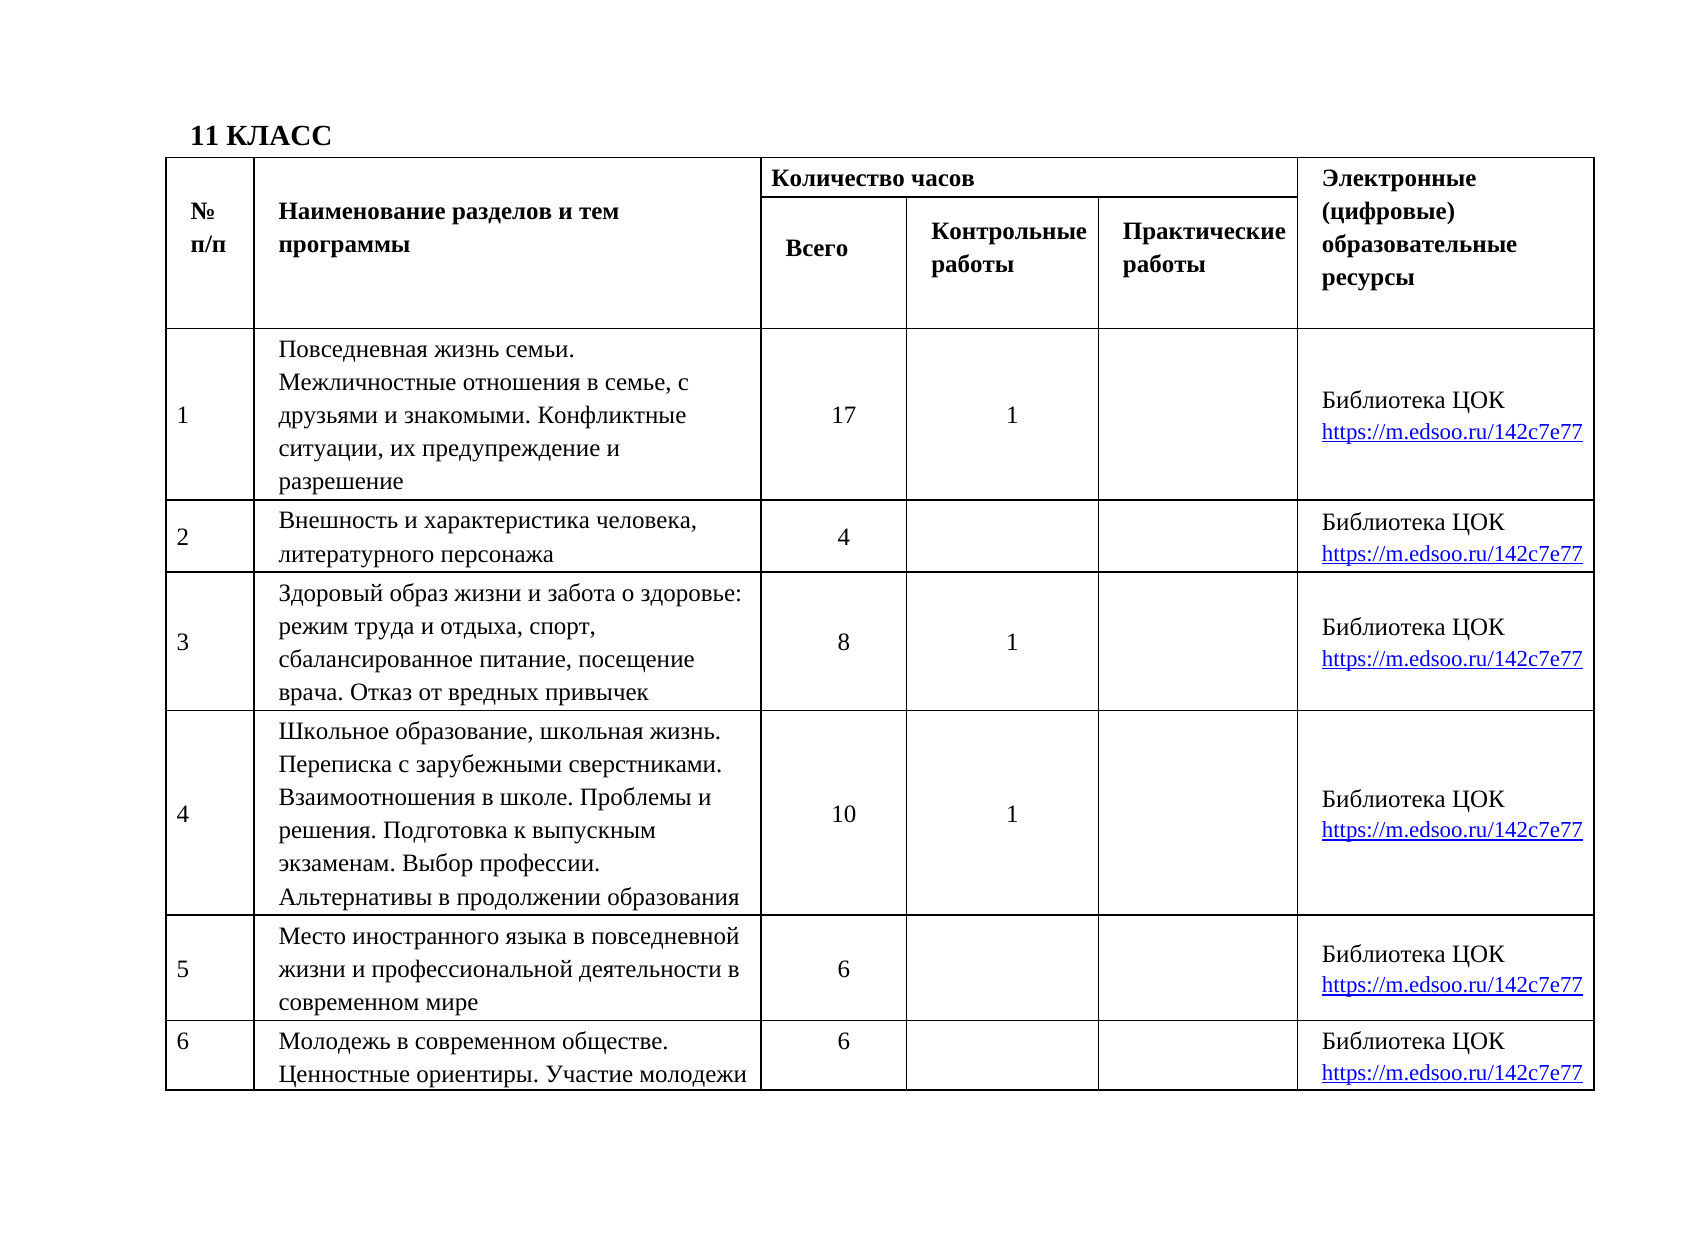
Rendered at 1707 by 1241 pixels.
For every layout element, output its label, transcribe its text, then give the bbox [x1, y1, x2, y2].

table_cell [907, 1021, 1098, 1089]
table_cell Практические работы [1099, 198, 1297, 327]
table_cell Библиотека ЦОК https://m.edsoo.ru/142c7e77 [1298, 501, 1593, 571]
table_cell 17 [762, 329, 906, 499]
table_cell 6 [762, 1021, 906, 1089]
table_cell Библиотека ЦОК https://m.edsoo.ru/142c7e77 [1298, 329, 1593, 499]
table_cell 4 [167, 711, 253, 914]
table_cell 1 [907, 711, 1098, 914]
table_cell Библиотека ЦОК https://m.edsoo.ru/142c7e77 [1298, 916, 1593, 1019]
table_cell 6 [167, 1021, 253, 1089]
table_cell 10 [762, 711, 906, 914]
table_cell 6 [762, 916, 906, 1019]
table_header Количество часов [762, 158, 1297, 196]
table_cell Здоровый образ жизни и забота о здоровье: режим труда и отдыха, спорт, сбалансированное питание, посещение врача. Отказ от вредных привычек [255, 573, 760, 710]
table_cell Библиотека ЦОК https://m.edsoo.ru/142c7e77 [1298, 573, 1593, 710]
table_cell Внешность и характеристика человека, литературного персонажа [255, 501, 760, 571]
table_cell 1 [167, 329, 253, 499]
table_header Наименование разделов и тем программы [255, 158, 760, 327]
table_cell Место иностранного языка в повседневной жизни и профессиональной деятельности в современном мире [255, 916, 760, 1019]
table_cell 3 [167, 573, 253, 710]
table_cell [1099, 711, 1297, 914]
table_cell [907, 916, 1098, 1019]
table_cell 5 [167, 916, 253, 1019]
table_cell Школьное образование, школьная жизнь. Переписка с зарубежными сверстниками. Взаимоотношения в школе. Проблемы и решения. Подготовка к выпускным экзаменам. Выбор профессии. Альтернативы в продолжении образования [255, 711, 760, 914]
table_cell 8 [762, 573, 906, 710]
table_cell [1099, 916, 1297, 1019]
table_cell Контрольные работы [907, 198, 1098, 327]
table_cell [1099, 329, 1297, 499]
table_cell [1099, 501, 1297, 571]
table_cell [1099, 573, 1297, 710]
table_cell 1 [907, 329, 1098, 499]
table_cell 4 [762, 501, 906, 571]
table_header № п/п [167, 158, 253, 327]
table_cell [1298, 1021, 1593, 1089]
table_cell [907, 501, 1098, 571]
table_header Электронные (цифровые) образовательные ресурсы [1298, 158, 1593, 327]
table_cell Повседневная жизнь семьи. Межличностные отношения в семье, с друзьями и знакомыми. Конфликтные ситуации, их предупреждение и разрешение [255, 329, 760, 499]
table_cell Библиотека ЦОК https://m.edsoo.ru/142c7e77 [1298, 711, 1593, 914]
table_cell Всего [762, 198, 906, 327]
table_cell 1 [907, 573, 1098, 710]
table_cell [255, 1021, 760, 1089]
table_cell 2 [167, 501, 253, 571]
text 11 КЛАСС [190, 118, 1618, 152]
table_cell [1099, 1021, 1297, 1089]
